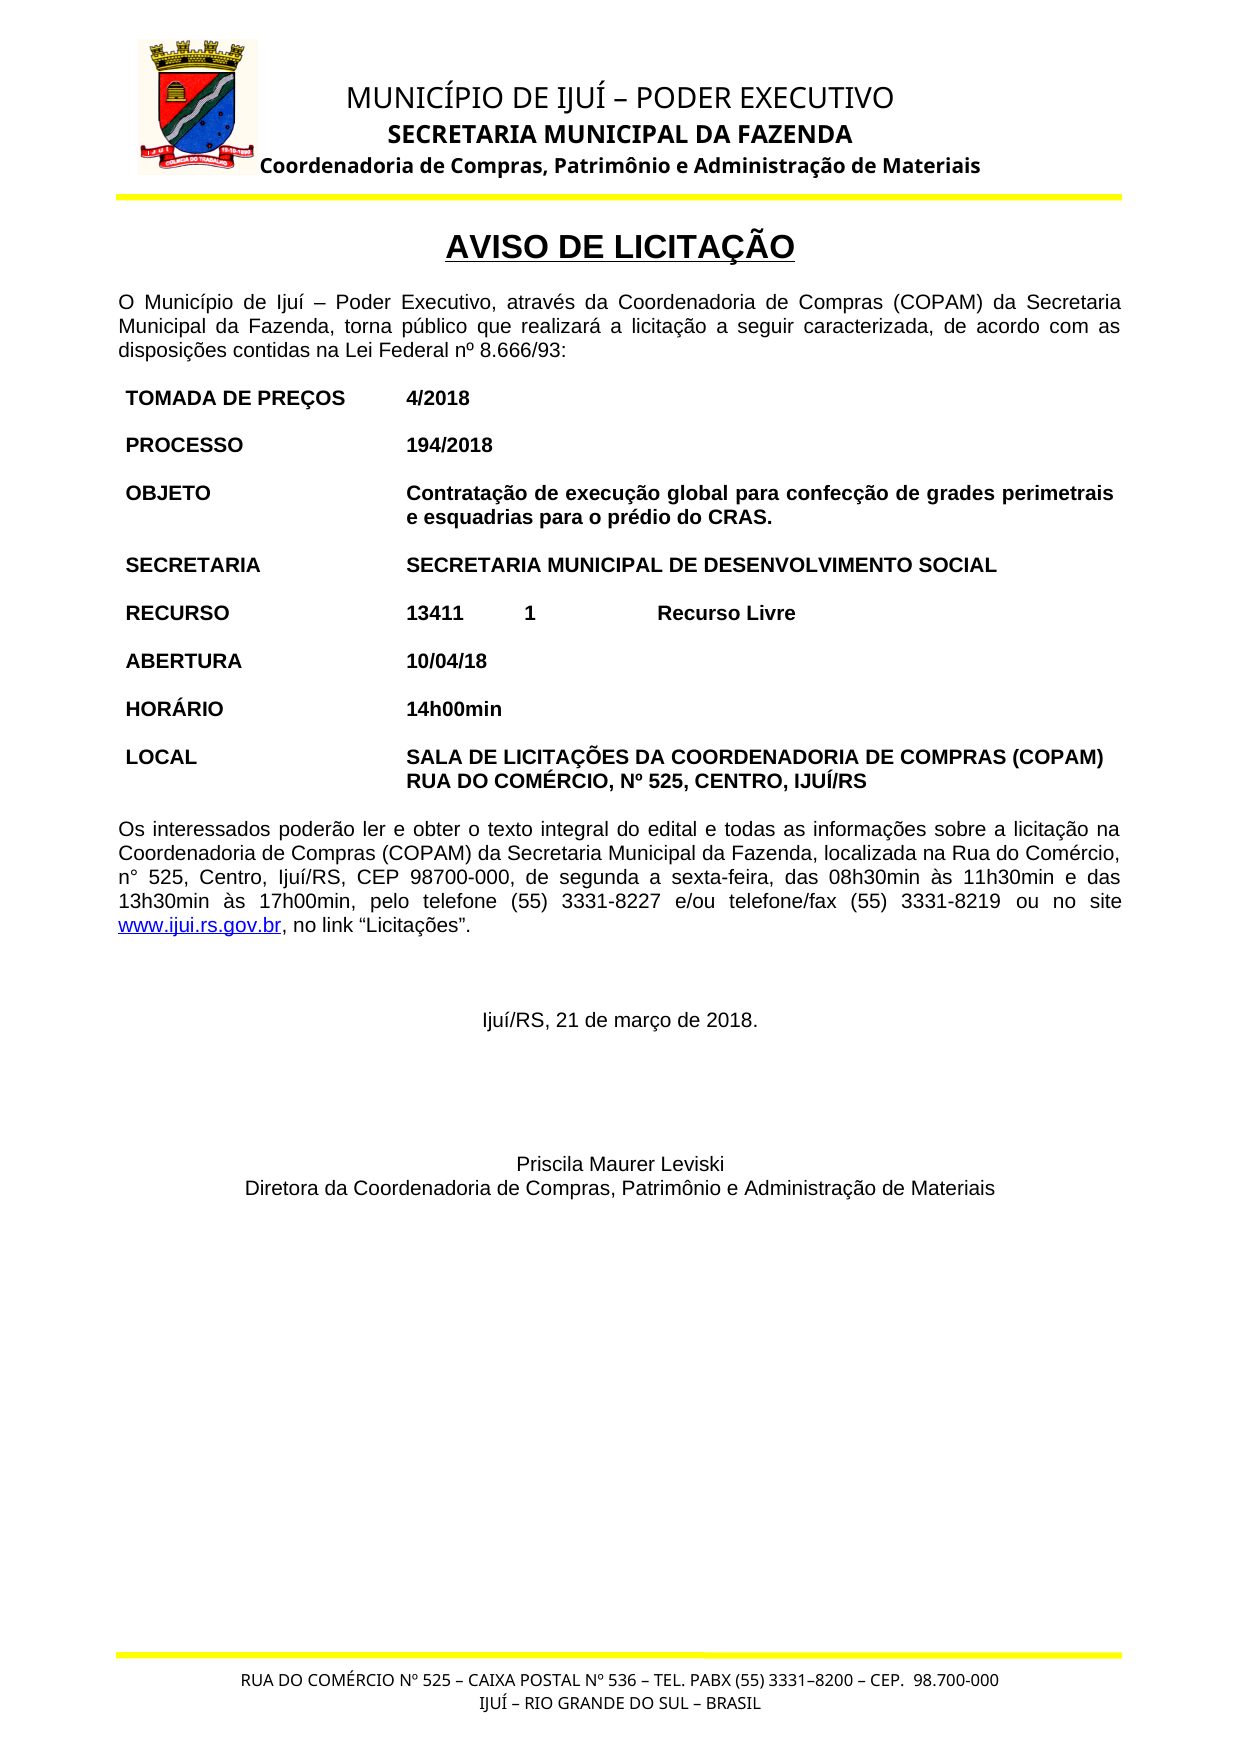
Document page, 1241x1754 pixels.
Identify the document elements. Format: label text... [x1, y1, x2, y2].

picture [138, 39, 258, 175]
table_header 14h00min [399, 697, 1122, 721]
table_header LOCAL [118, 745, 399, 793]
table_header Contratação de execução global para confecção de grades perimetrais e esquadrias para o prédio do CRAS. [399, 481, 1122, 529]
table_header 13411 [399, 601, 517, 625]
table_header 10/04/18 [399, 649, 1122, 673]
table_header 1 [517, 601, 650, 625]
table_header ABERTURA [118, 649, 399, 673]
table_header Recurso Livre [650, 601, 1122, 625]
table_header SALA DE LICITAÇÕES DA COORDENADORIA DE COMPRAS (COPAM) RUA DO COMÉRCIO, Nº 525, CENTRO, IJUÍ/RS [399, 745, 1122, 793]
table_header SECRETARIA MUNICIPAL DE DESENVOLVIMENTO SOCIAL [399, 553, 1122, 577]
text Diretora da Coordenadoria de Compras, Patrimônio e Administração de Materiais [118, 1176, 1122, 1200]
text Priscila Maurer Leviski [118, 1152, 1122, 1176]
table_header RECURSO [118, 601, 399, 625]
text Ijuí/RS, 21 de março de 2018. [118, 1008, 1122, 1032]
table_header HORÁRIO [118, 697, 399, 721]
table_header 194/2018 [399, 433, 1122, 457]
table_header SECRETARIA [118, 553, 399, 577]
table_header PROCESSO [118, 433, 399, 457]
table_header OBJETO [118, 481, 399, 529]
text O Município de Ijuí – Poder Executivo, através da Coordenadoria de Compras (COPAM) da Secretaria Municipal da Fazenda, torna público que realizará a licitação a seguir caracterizada, de acordo com as disposições contidas na Lei Federal nº 8.666/93: [118, 289, 1122, 361]
table_header TOMADA DE PREÇOS [118, 385, 399, 409]
text Os interessados poderão ler e obter o texto integral do edital e todas as informações sobre a licitação na Coordenadoria de Compras (COPAM) da Secretaria Municipal da Fazenda, localizada na Rua do Comércio, n° 525, Centro, Ijuí/RS, CEP 98700-000, de segunda a sexta-feira, das 08h30min às 11h30min e das 13h30min às 17h00min, pelo telefone (55) 3331-8227 e/ou telefone/fax (55) 3331-8219 ou no site www.ijui.rs.gov.br, no link “Licitações”. [118, 817, 1122, 936]
table_header 4/2018 [399, 385, 1122, 409]
text AVISO DE LICITAÇÃO [118, 227, 1122, 266]
